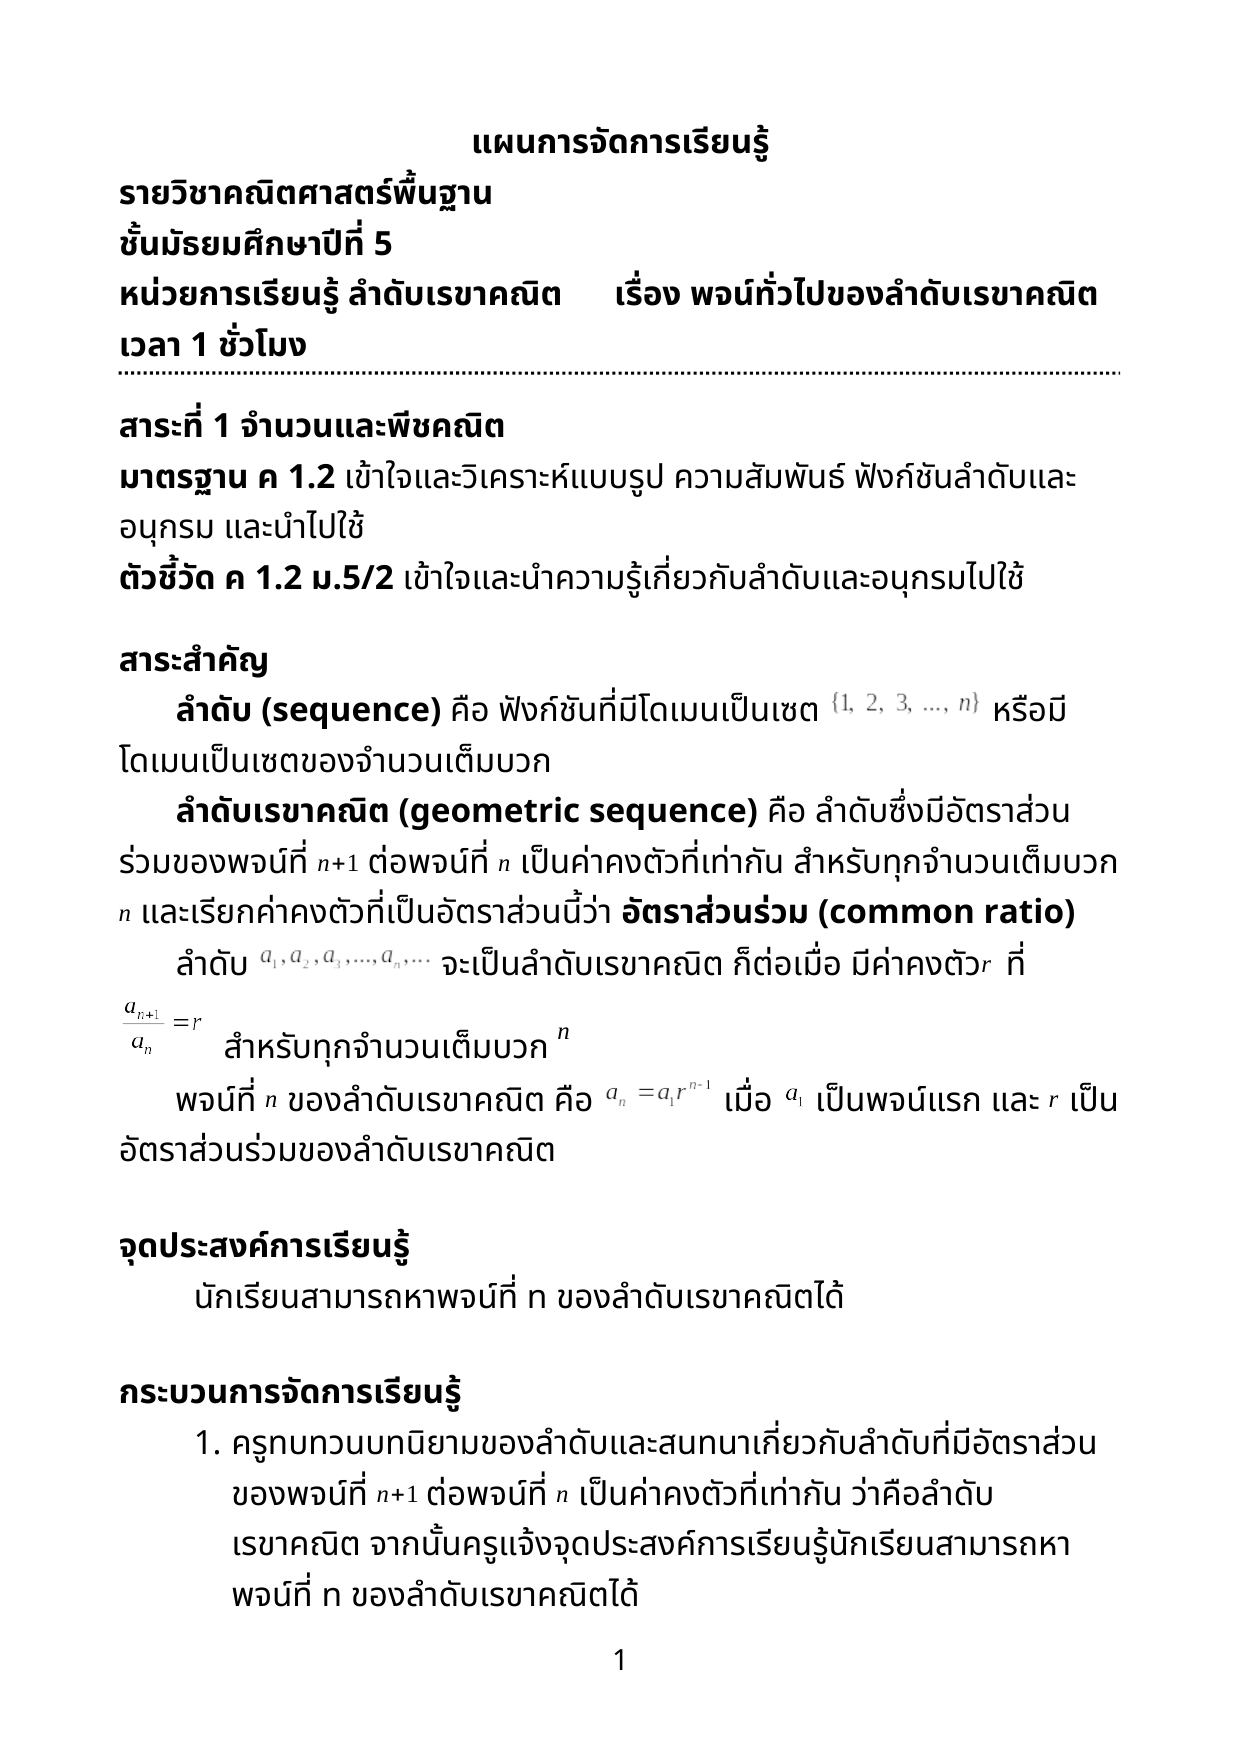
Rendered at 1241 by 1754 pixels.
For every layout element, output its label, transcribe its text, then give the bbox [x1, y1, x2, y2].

text รายวิชาคณิตศาสตร์พื้นฐาน ชั้นมัธยมศึกษาปีที่ 5 [118, 169, 1122, 270]
text มาตรฐาน ค 1.2 เข้าใจและวิเคราะห์แบบรูป ความสัมพันธ์ ฟังก์ชันลำดับและอนุกรม และนำไปใช้ [118, 453, 1122, 554]
text กระบวนการจัดการเรียนรู้ [118, 1368, 1122, 1419]
text นักเรียนสามารถหาพจน์ที่ n ของลำดับเรขาคณิตได้ [118, 1272, 1122, 1323]
text พจน์ที่ ของลำดับเรขาคณิต คือ เมื่อ เป็นพจน์แรก และ เป็นอัตราส่วนร่วมของลำดับเรขาคณิต [118, 1074, 1122, 1177]
text หน่วยการเรียนรู้ ลำดับเรขาคณิต เรื่อง พจน์ทั่วไปของลำดับเรขาคณิต เวลา 1 ชั่วโมง [118, 270, 1122, 371]
list ครูทบทวนบทนิยามของลำดับและสนทนาเกี่ยวกับลำดับที่มีอัตราส่วนของพจน์ที่ ต่อพจน์ที่ เป็นค่าคงตัวที่เท่ากัน ว่าคือลำดับเรขาคณิต จากนั้นครูแจ้งจุดประสงค์การเรียนรู้นักเรียนสามารถหาพจน์ที่ n ของลำดับเรขาคณิตได้ [193, 1419, 1122, 1621]
text แผนการจัดการเรียนรู้ [118, 118, 1122, 169]
text ลำดับ (sequence) คือ ฟังก์ชันที่มีโดเมนเป็นเซต หรือมีโดเมนเป็นเซตของจำนวนเต็มบวก [118, 686, 1122, 787]
text จุดประสงค์การเรียนรู้ [118, 1222, 1122, 1272]
text ลำดับ จะเป็นลำดับเรขาคณิต ก็ต่อเมื่อ มีค่าคงตัว ที่ สำหรับทุกจำนวนเต็มบวก [118, 939, 1122, 1074]
text สาระที่ 1 จำนวนและพีชคณิต [118, 402, 1122, 453]
text ตัวชี้วัด ค 1.2 ม.5/2 เข้าใจและนำความรู้เกี่ยวกับลำดับและอนุกรมไปใช้ [118, 554, 1122, 636]
text ลำดับเรขาคณิต (geometric sequence) คือ ลำดับซึ่งมีอัตราส่วนร่วมของพจน์ที่ ต่อพจน์ที่ เป็นค่าคงตัวที่เท่ากัน สำหรับทุกจำนวนเต็มบวก และเรียกค่าคงตัวที่เป็นอัตราส่วนนี้ว่า อัตราส่วนร่วม (common ratio) [118, 787, 1122, 939]
text สาระสำคัญ [118, 636, 1122, 686]
